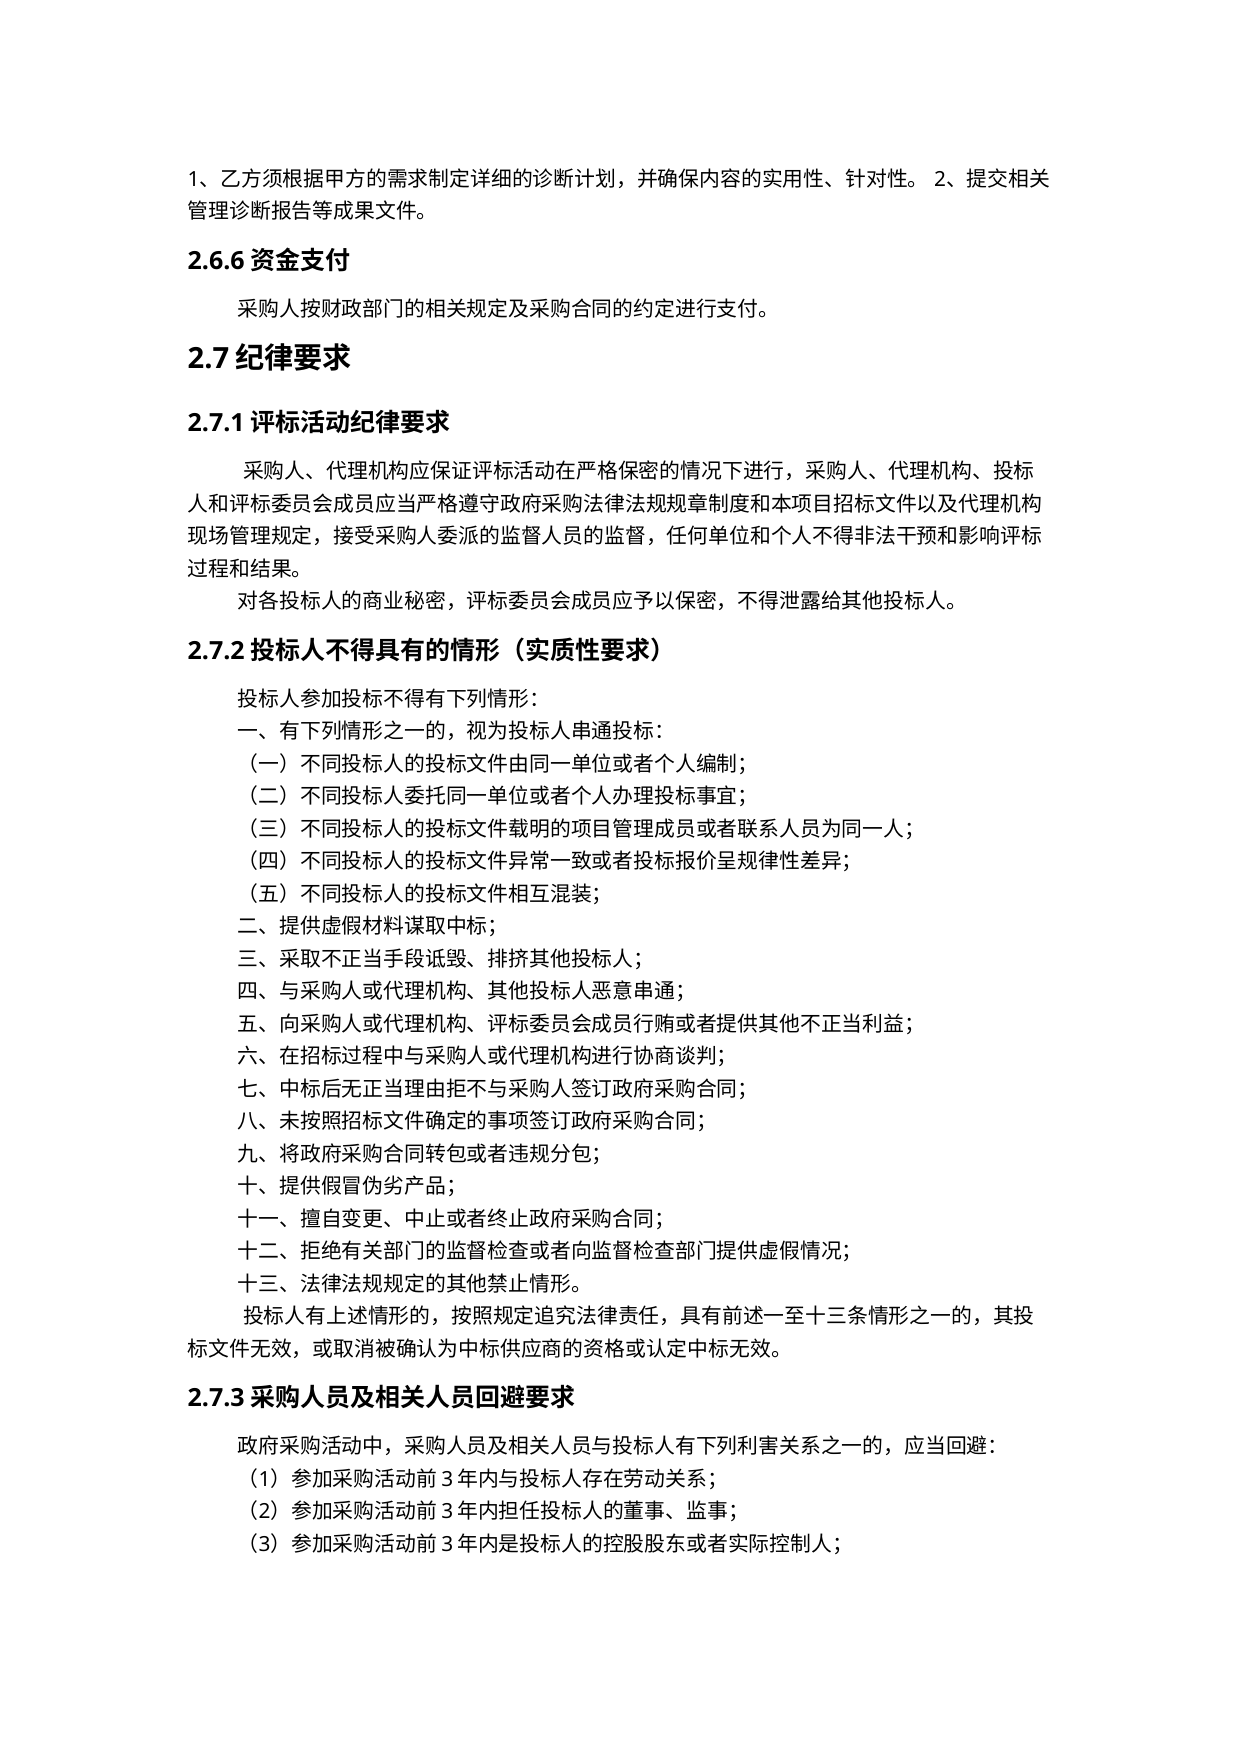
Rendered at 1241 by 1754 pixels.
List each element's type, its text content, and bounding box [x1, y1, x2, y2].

text 四、与采购人或代理机构、其他投标人恶意串通； [187, 974, 1053, 1007]
text （三）不同投标人的投标文件载明的项目管理成员或者联系人员为同一人； [187, 812, 1053, 844]
text 五、向采购人或代理机构、评标委员会成员行贿或者提供其他不正当利益； [187, 1007, 1053, 1039]
text 2.7.3采购人员及相关人员回避要求 [187, 1364, 1053, 1429]
text 2.7.1评标活动纪律要求 [187, 389, 1053, 454]
text 2.7.2投标人不得具有的情形（实质性要求） [187, 617, 1053, 682]
text 九、将政府采购合同转包或者违规分包； [187, 1137, 1053, 1169]
text 二、提供虚假材料谋取中标； [187, 909, 1053, 942]
text （四）不同投标人的投标文件异常一致或者投标报价呈规律性差异； [187, 844, 1053, 877]
text 八、未按照招标文件确定的事项签订政府采购合同； [187, 1104, 1053, 1137]
text 三、采取不正当手段诋毁、排挤其他投标人； [187, 942, 1053, 974]
text 采购人、代理机构应保证评标活动在严格保密的情况下进行，采购人、代理机构、投标人和评标委员会成员应当严格遵守政府采购法律法规规章制度和本项目招标文件以及代理机构现场管理规定，接受采购人委派的监督人员的监督，任何单位和个人不得非法干预和影响评标过程和结果。 [187, 454, 1053, 584]
text 十一、擅自变更、中止或者终止政府采购合同； [187, 1202, 1053, 1234]
text 十二、拒绝有关部门的监督检查或者向监督检查部门提供虚假情况； [187, 1234, 1053, 1267]
text （3）参加采购活动前3年内是投标人的控股股东或者实际控制人； [187, 1527, 1053, 1559]
text （2）参加采购活动前3年内担任投标人的董事、监事； [187, 1494, 1053, 1527]
text 政府采购活动中，采购人员及相关人员与投标人有下列利害关系之一的，应当回避： [187, 1429, 1053, 1462]
text 一、有下列情形之一的，视为投标人串通投标： [187, 714, 1053, 747]
text （1）参加采购活动前3年内与投标人存在劳动关系； [187, 1462, 1053, 1494]
text 七、中标后无正当理由拒不与采购人签订政府采购合同； [187, 1072, 1053, 1104]
text （一）不同投标人的投标文件由同一单位或者个人编制； [187, 747, 1053, 779]
text 2.7纪律要求 [187, 324, 1053, 389]
text 十、提供假冒伪劣产品； [187, 1169, 1053, 1202]
text 对各投标人的商业秘密，评标委员会成员应予以保密，不得泄露给其他投标人。 [187, 584, 1053, 617]
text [187, 162, 1053, 227]
text （二）不同投标人委托同一单位或者个人办理投标事宜； [187, 779, 1053, 812]
text 2.6.6资金支付 [187, 227, 1053, 292]
text 投标人有上述情形的，按照规定追究法律责任，具有前述一至十三条情形之一的，其投标文件无效，或取消被确认为中标供应商的资格或认定中标无效。 [187, 1299, 1053, 1364]
text 采购人按财政部门的相关规定及采购合同的约定进行支付。 [187, 292, 1053, 324]
text （五）不同投标人的投标文件相互混装； [187, 877, 1053, 909]
text 十三、法律法规规定的其他禁止情形。 [187, 1267, 1053, 1299]
text 六、在招标过程中与采购人或代理机构进行协商谈判； [187, 1039, 1053, 1072]
text 投标人参加投标不得有下列情形： [187, 682, 1053, 714]
